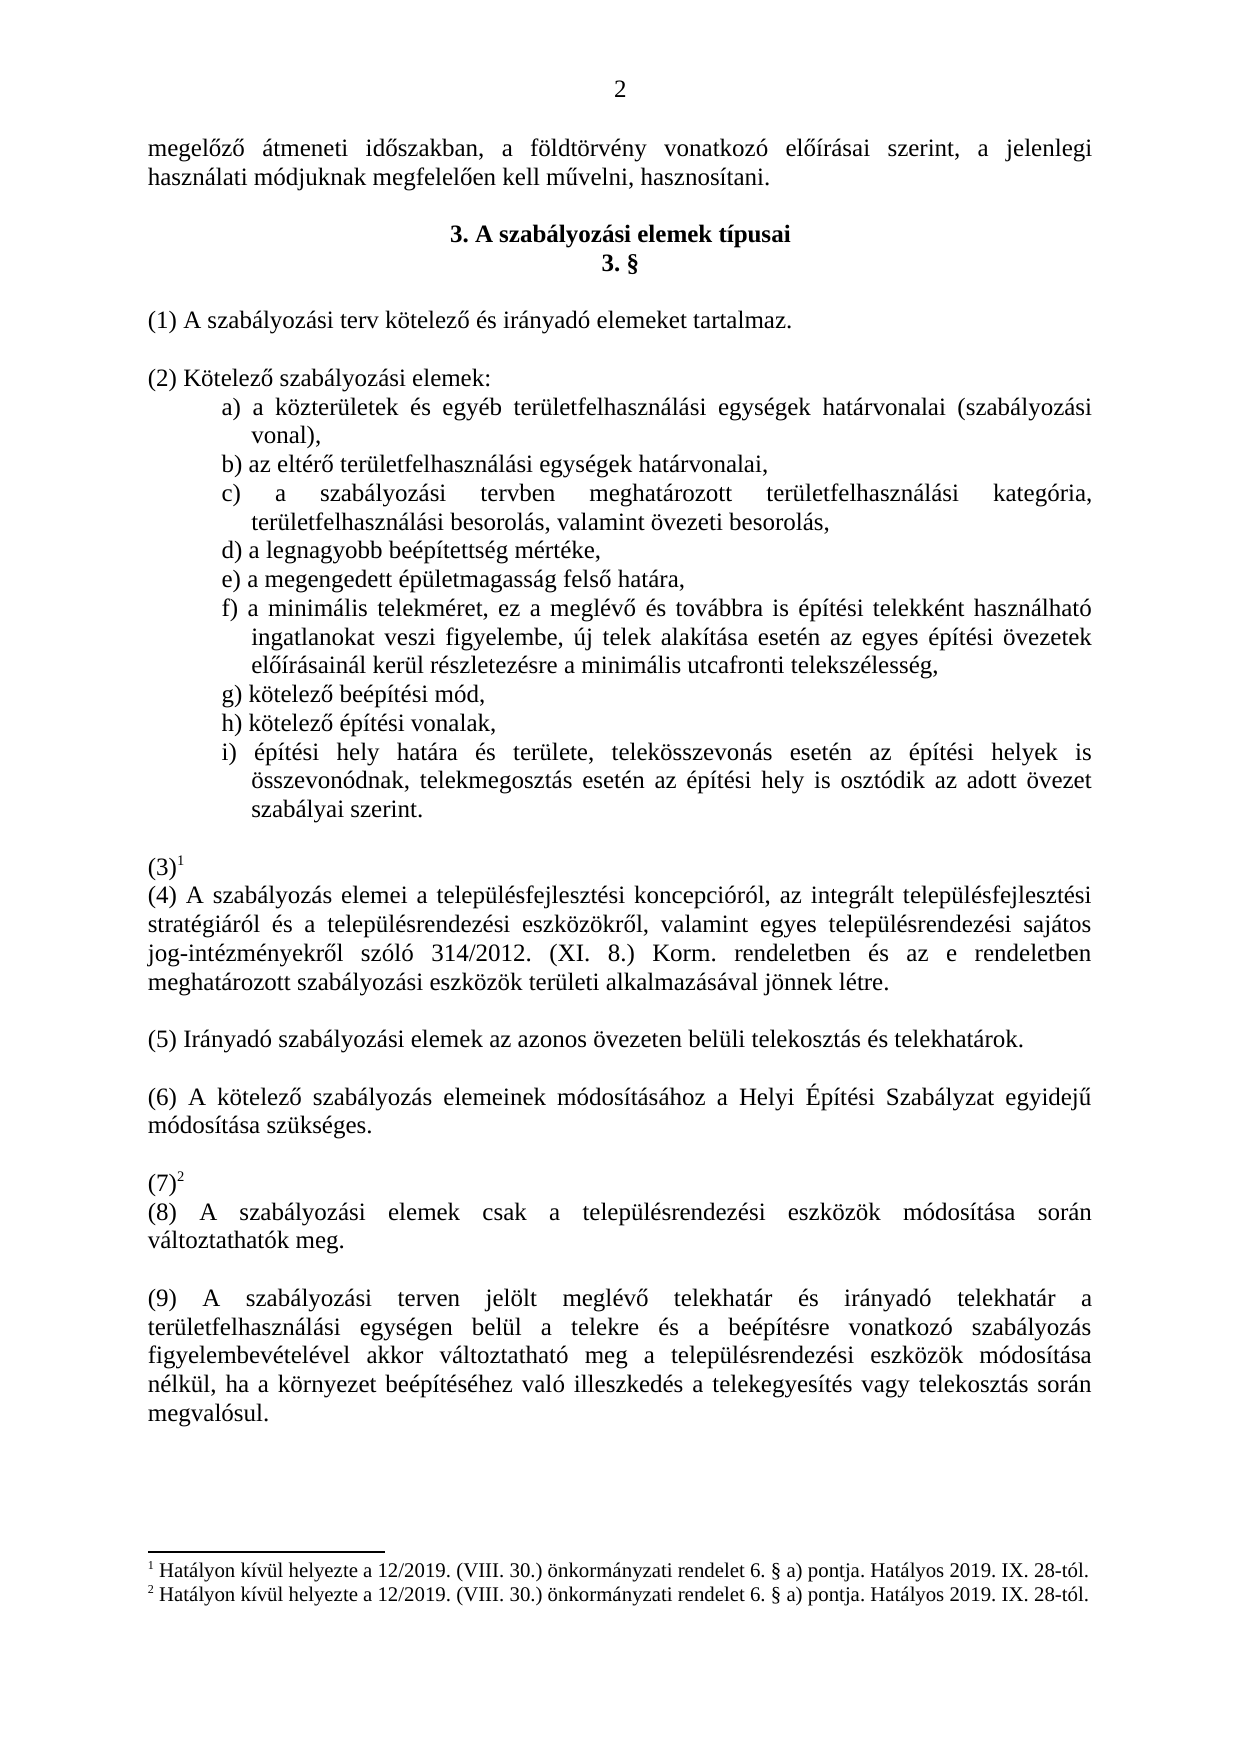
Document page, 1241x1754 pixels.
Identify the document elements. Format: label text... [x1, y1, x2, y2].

text (3) [148, 852, 1093, 880]
text c) a szabályozási tervben meghatározott területfelhasználási kategória, területfelhasználási besorolás, valamint övezeti besorolás, [221, 478, 1093, 535]
text (1) A szabályozási terv kötelező és irányadó elemeket tartalmaz. [148, 305, 1093, 334]
text (7) [148, 1168, 1093, 1197]
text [148, 133, 1093, 190]
text b) az eltérő területfelhasználási egységek határvonalai, [221, 449, 1093, 478]
text g) kötelező beépítési mód, [221, 679, 1093, 708]
text h) kötelező építési vonalak, [221, 708, 1093, 737]
text f) a minimális telekméret, ez a meglévő és továbbra is építési telekként használható ingatlanokat veszi figyelembe, új telek alakítása esetén az egyes építési övezetek előírásainál kerül részletezésre a minimális utcafronti telekszélesség, [221, 593, 1093, 679]
text (2) Kötelező szabályozási elemek: [148, 363, 1093, 392]
text (4) A szabályozás elemei a településfejlesztési koncepcióról, az integrált településfejlesztési stratégiáról és a településrendezési eszközökről, valamint egyes településrendezési sajátos jog-intézményekről szóló 314/2012. (XI. 8.) Korm. rendeletben és az e rendeletben meghatározott szabályozási eszközök területi alkalmazásával jönnek létre. [148, 880, 1093, 995]
text a) a közterületek és egyéb területfelhasználási egységek határvonalai (szabályozási vonal), [221, 392, 1093, 449]
text e) a megengedett épületmagasság felső határa, [221, 564, 1093, 593]
text d) a legnagyobb beépítettség mértéke, [221, 535, 1093, 564]
text (6) A kötelező szabályozás elemeinek módosításához a Helyi Építési Szabályzat egyidejű módosítása szükséges. [148, 1082, 1093, 1139]
text 3. § [148, 248, 1093, 277]
text 3. A szabályozási elemek típusai [148, 219, 1093, 248]
text (8) A szabályozási elemek csak a településrendezési eszközök módosítása során változtathatók meg. [148, 1197, 1093, 1254]
text i) építési hely határa és területe, telekösszevonás esetén az építési helyek is összevonódnak, telekmegosztás esetén az építési hely is osztódik az adott övezet szabályai szerint. [221, 737, 1093, 823]
text (5) Irányadó szabályozási elemek az azonos övezeten belüli telekosztás és telekhatárok. [148, 1024, 1093, 1053]
text (9) A szabályozási terven jelölt meglévő telekhatár és irányadó telekhatár a területfelhasználási egységen belül a telekre és a beépítésre vonatkozó szabályozás figyelembevételével akkor változtatható meg a településrendezési eszközök módosítása nélkül, ha a környezet beépítéséhez való illeszkedés a telekegyesítés vagy telekosztás során megvalósul. [148, 1283, 1093, 1427]
